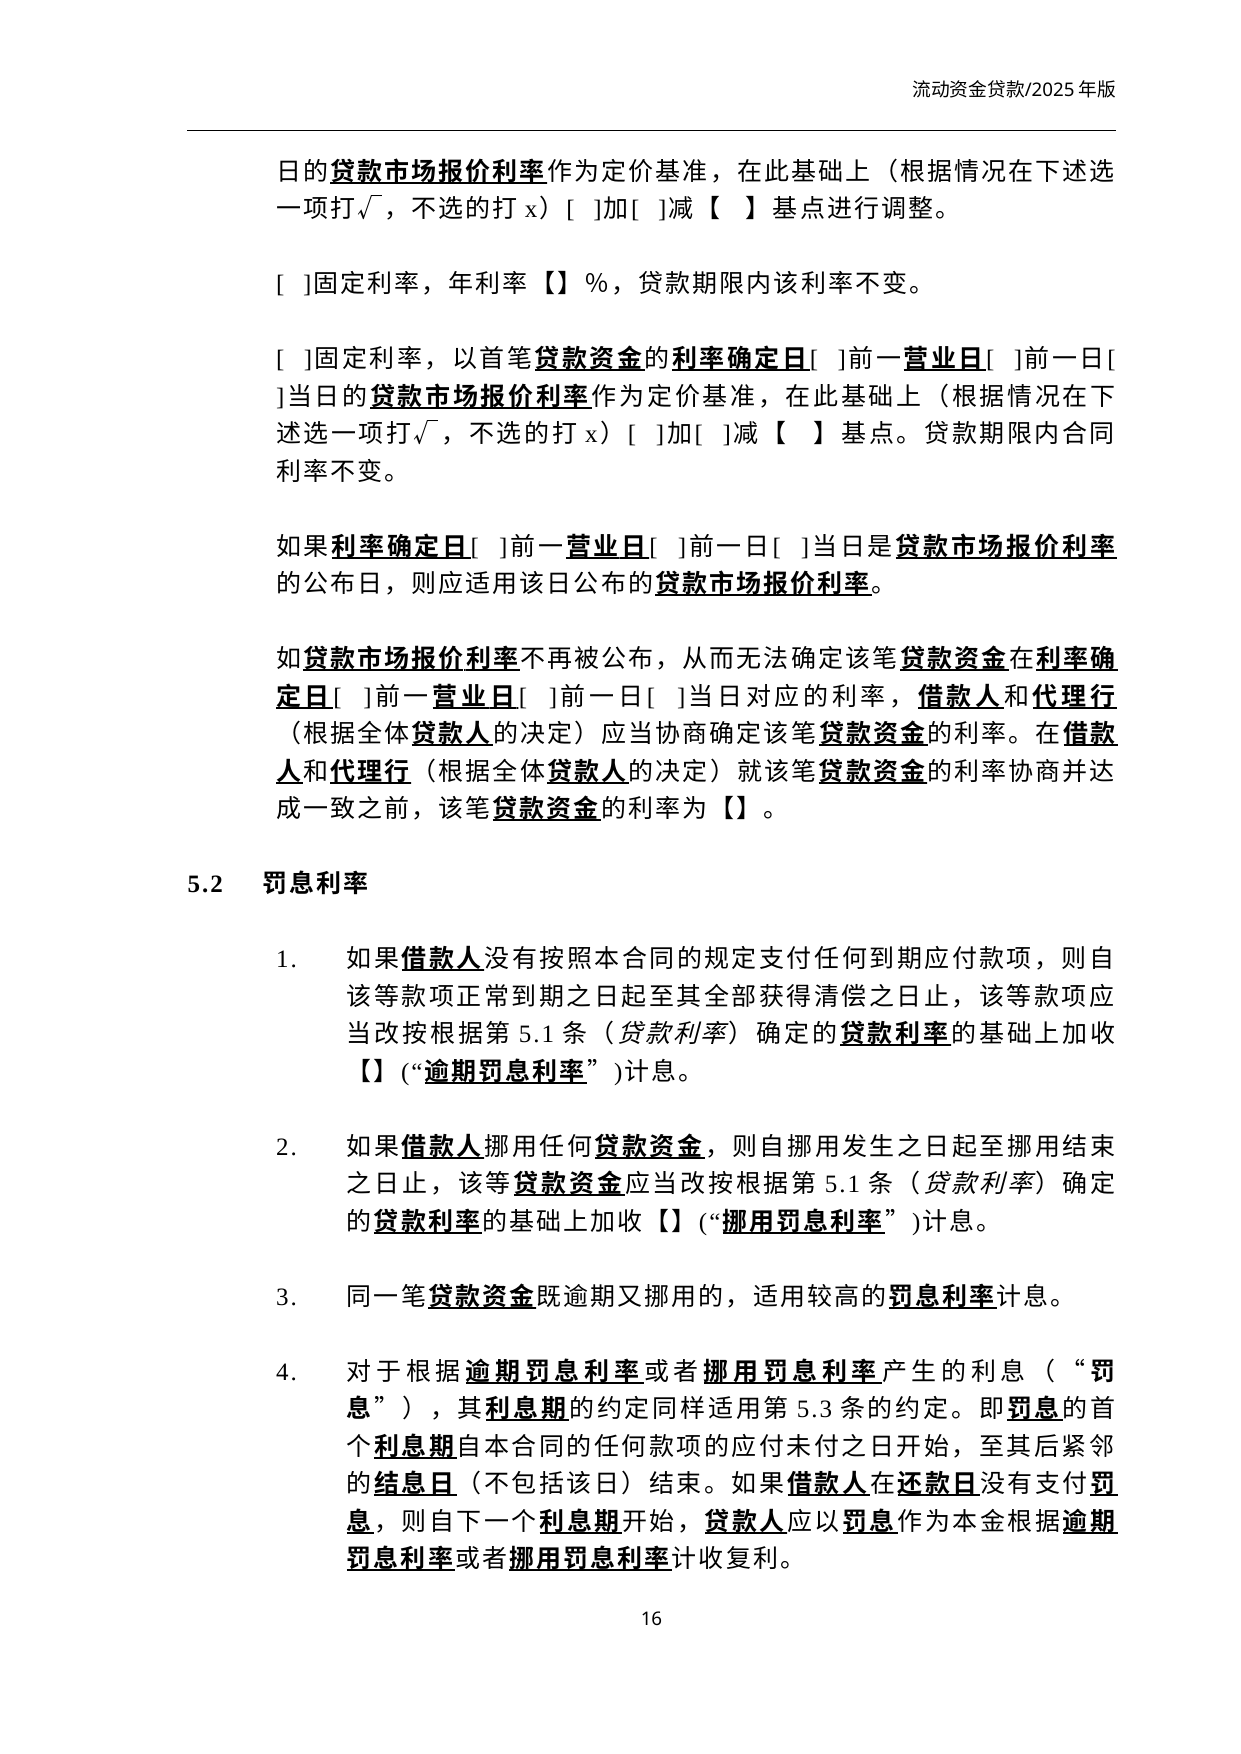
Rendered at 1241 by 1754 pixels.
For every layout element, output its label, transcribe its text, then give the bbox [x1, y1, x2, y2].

text 如果利率确定日[ ]前一营业日[ ]前一日[ ]当日是贷款市场报价利率的公布日，则应适用该日公布的贷款市场报价利率。 [276, 525, 1116, 600]
list 如果借款人挪用任何贷款资金，则自挪用发生之日起至挪用结束之日止，该等贷款资金应当改按根据第5.1条（贷款利率）确定的贷款利率的基础上加收【】(“挪用罚息利率”)计息。 [276, 1125, 1116, 1237]
list 如果借款人没有按照本合同的规定支付任何到期应付款项，则自该等款项正常到期之日起至其全部获得清偿之日止，该等款项应当改按根据第5.1条（贷款利率）确定的贷款利率的基础上加收【】(“逾期罚息利率”)计息。 [276, 937, 1116, 1087]
text [ ]固定利率，以首笔贷款资金的利率确定日[ ]前一营业日[ ]前一日[ ]当日的贷款市场报价利率作为定价基准，在此基础上（根据情况在下述选一项打√，不选的打x）[ ]加[ ]减【 】基点。贷款期限内合同利率不变。 [276, 337, 1116, 487]
list 同一笔贷款资金既逾期又挪用的，适用较高的罚息利率计息。 [276, 1275, 1116, 1312]
list 对于根据逾期罚息利率或者挪用罚息利率产生的利息（“罚息”），其利息期的约定同样适用第5.3条的约定。即罚息的首个利息期自本合同的任何款项的应付未付之日开始，至其后紧邻的结息日（不包括该日）结束。如果借款人在还款日没有支付罚息，则自下一个利息期开始，贷款人应以罚息作为本金根据逾期罚息利率或者挪用罚息利率计收复利。 [276, 1350, 1116, 1575]
list 罚息利率 [187, 862, 1116, 900]
text [ ]固定利率，年利率【】％，贷款期限内该利率不变。 [276, 262, 1116, 300]
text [276, 150, 1116, 225]
text 如贷款市场报价利率不再被公布，从而无法确定该笔贷款资金在利率确定日[ ]前一营业日[ ]前一日[ ]当日对应的利率，借款人和代理行（根据全体贷款人的决定）应当协商确定该笔贷款资金的利率。在借款人和代理行（根据全体贷款人的决定）就该笔贷款资金的利率协商并达成一致之前，该笔贷款资金的利率为【】。 [276, 637, 1116, 825]
